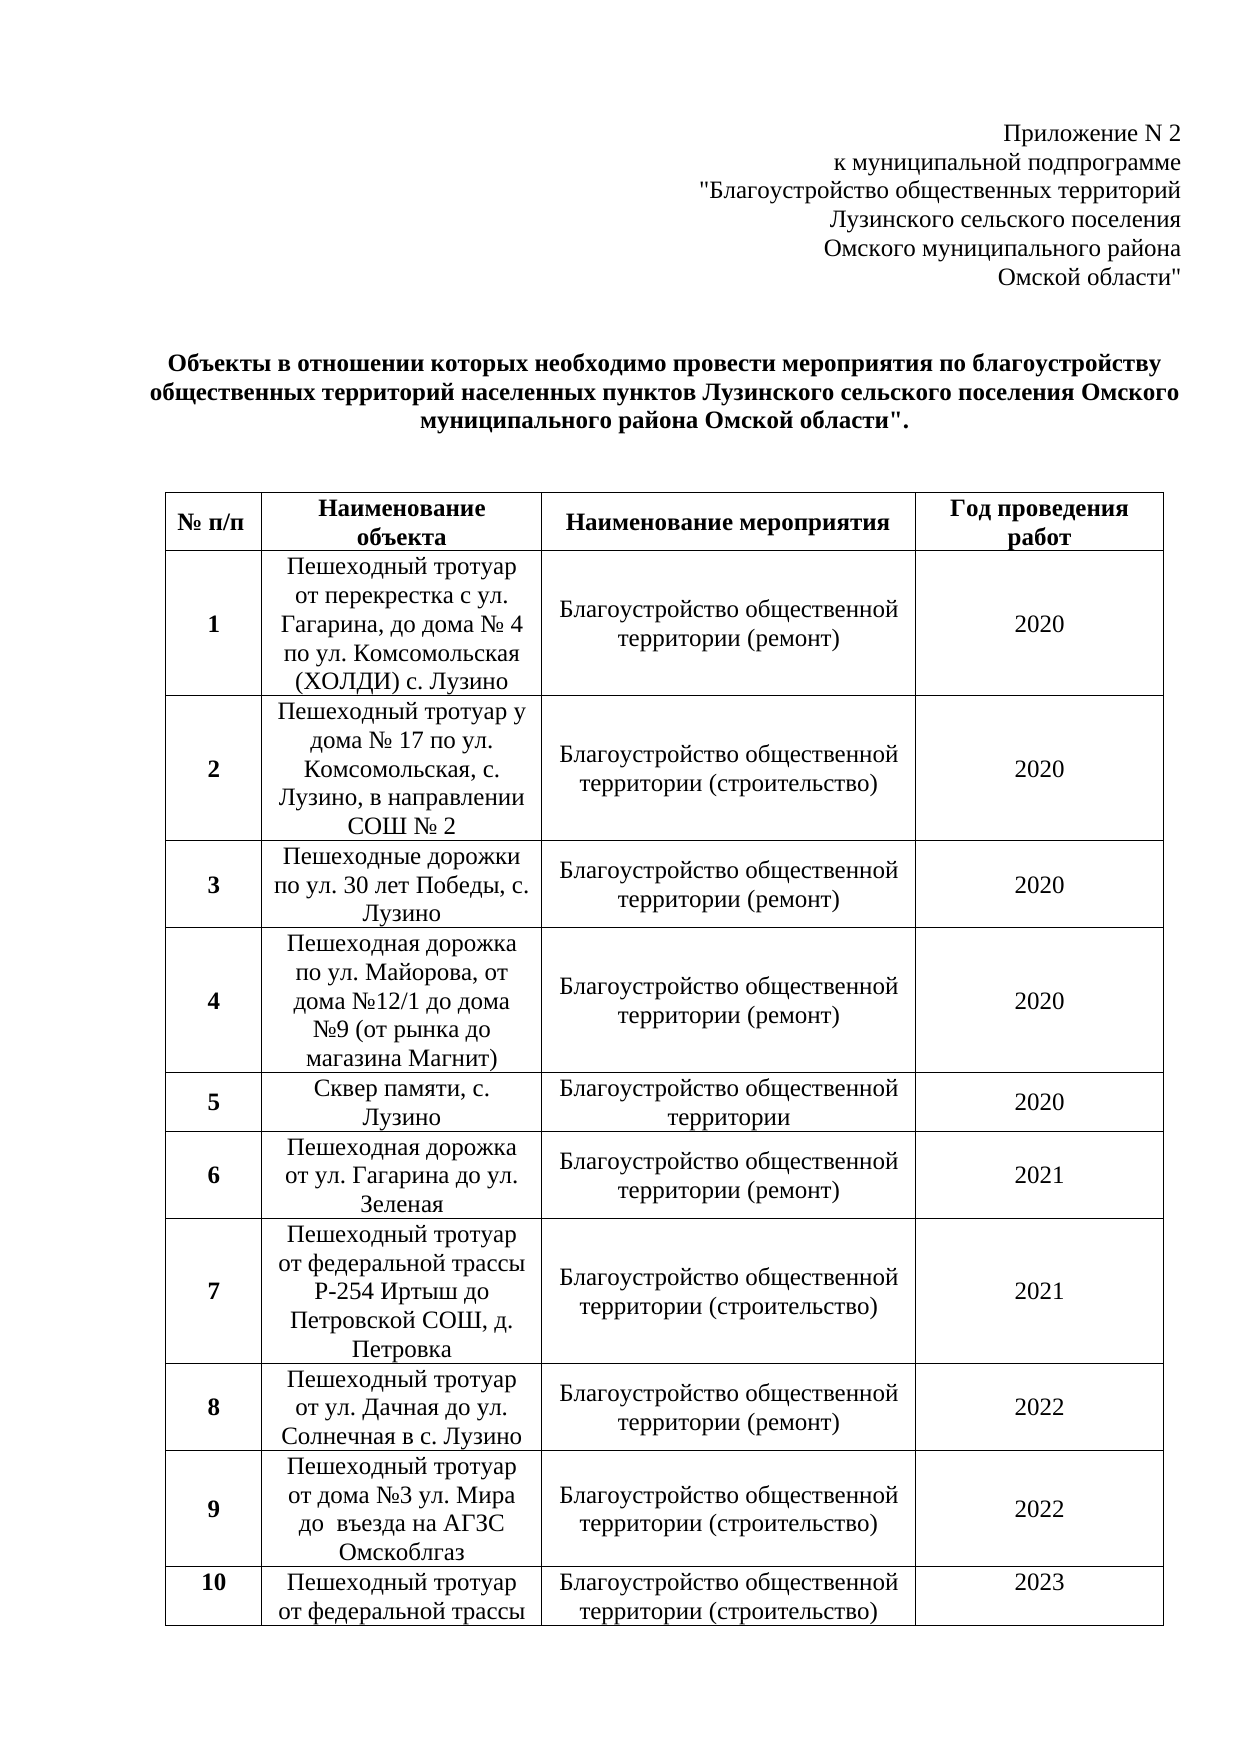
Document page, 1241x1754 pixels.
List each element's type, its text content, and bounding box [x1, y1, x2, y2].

text "Благоустройство общественных территорий [590, 176, 1181, 204]
table_cell Пешеходные дорожки по ул. 30 лет Победы, с. Лузино [262, 841, 541, 927]
table_cell 2020 [916, 696, 1163, 840]
table_cell Пешеходный тротуар от дома №3 ул. Мира до въезда на АГЗС Омскоблгаз [262, 1451, 541, 1566]
table_cell 10 [166, 1567, 261, 1624]
text Приложение N 2 [664, 118, 1181, 147]
table_cell Благоустройство общественной территории (ремонт) [542, 551, 915, 695]
table_cell Благоустройство общественной территории (ремонт) [542, 1132, 915, 1218]
text Омского муниципального района [590, 233, 1181, 262]
text к муниципальной подпрограмме [590, 147, 1181, 176]
table_cell 6 [166, 1132, 261, 1218]
table_cell 2020 [916, 551, 1163, 695]
text Объекты в отношении которых необходимо провести мероприятия по благоустройству общественных территорий населенных пунктов Лузинского сельского поселения Омского муниципального района Омской области". [148, 348, 1181, 434]
table_cell 2020 [916, 841, 1163, 927]
table_cell 2022 [916, 1451, 1163, 1566]
table_header Год проведения работ [916, 493, 1163, 550]
table_cell Благоустройство общественной территории (ремонт) [542, 928, 915, 1072]
table_cell 5 [166, 1073, 261, 1131]
table_cell Благоустройство общественной территории (строительство) [542, 1219, 915, 1363]
table_cell Пешеходная дорожка от ул. Гагарина до ул. Зеленая [262, 1132, 541, 1218]
table_cell 4 [166, 928, 261, 1072]
table_header № п/п [166, 493, 261, 550]
table_cell 2022 [916, 1364, 1163, 1450]
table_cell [542, 1451, 915, 1566]
table_cell Сквер памяти, с. Лузино [262, 1073, 541, 1131]
table_cell Пешеходная дорожка по ул. Майорова, от дома №12/1 до дома №9 (от рынка до магазина Магнит) [262, 928, 541, 1072]
table_cell 8 [166, 1364, 261, 1450]
table_cell Пешеходный тротуар от перекрестка с ул. Гагарина, до дома № 4 по ул. Комсомольская (ХОЛДИ) с. Лузино [262, 551, 541, 695]
text Лузинского сельского поселения [590, 204, 1181, 233]
table_cell Благоустройство общественной территории (ремонт) [542, 1364, 915, 1450]
table_cell 3 [166, 841, 261, 927]
table_header Наименование объекта [262, 493, 541, 550]
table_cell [542, 1567, 915, 1624]
text Омской области" [590, 262, 1181, 291]
table_cell Благоустройство общественной территории (ремонт) [542, 841, 915, 927]
table_cell Благоустройство общественной территории (строительство) [542, 696, 915, 840]
table_cell 2020 [916, 1073, 1163, 1131]
table_cell 2 [166, 696, 261, 840]
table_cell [262, 1567, 541, 1624]
table_cell 2023 [916, 1567, 1163, 1624]
table_cell 1 [166, 551, 261, 695]
table_cell Пешеходный тротуар у дома № 17 по ул. Комсомольская, с. Лузино, в направлении СОШ № 2 [262, 696, 541, 840]
table_cell 7 [166, 1219, 261, 1363]
table_cell Пешеходный тротуар от ул. Дачная до ул. Солнечная в с. Лузино [262, 1364, 541, 1450]
table_cell 2021 [916, 1219, 1163, 1363]
table_cell Благоустройство общественной территории [542, 1073, 915, 1131]
table_cell Пешеходный тротуар от федеральной трассы Р-254 Иртыш до Петровской СОШ, д. Петровка [262, 1219, 541, 1363]
table_cell 9 [166, 1451, 261, 1566]
table_header Наименование мероприятия [542, 493, 915, 550]
table_cell 2021 [916, 1132, 1163, 1218]
table_cell 2020 [916, 928, 1163, 1072]
